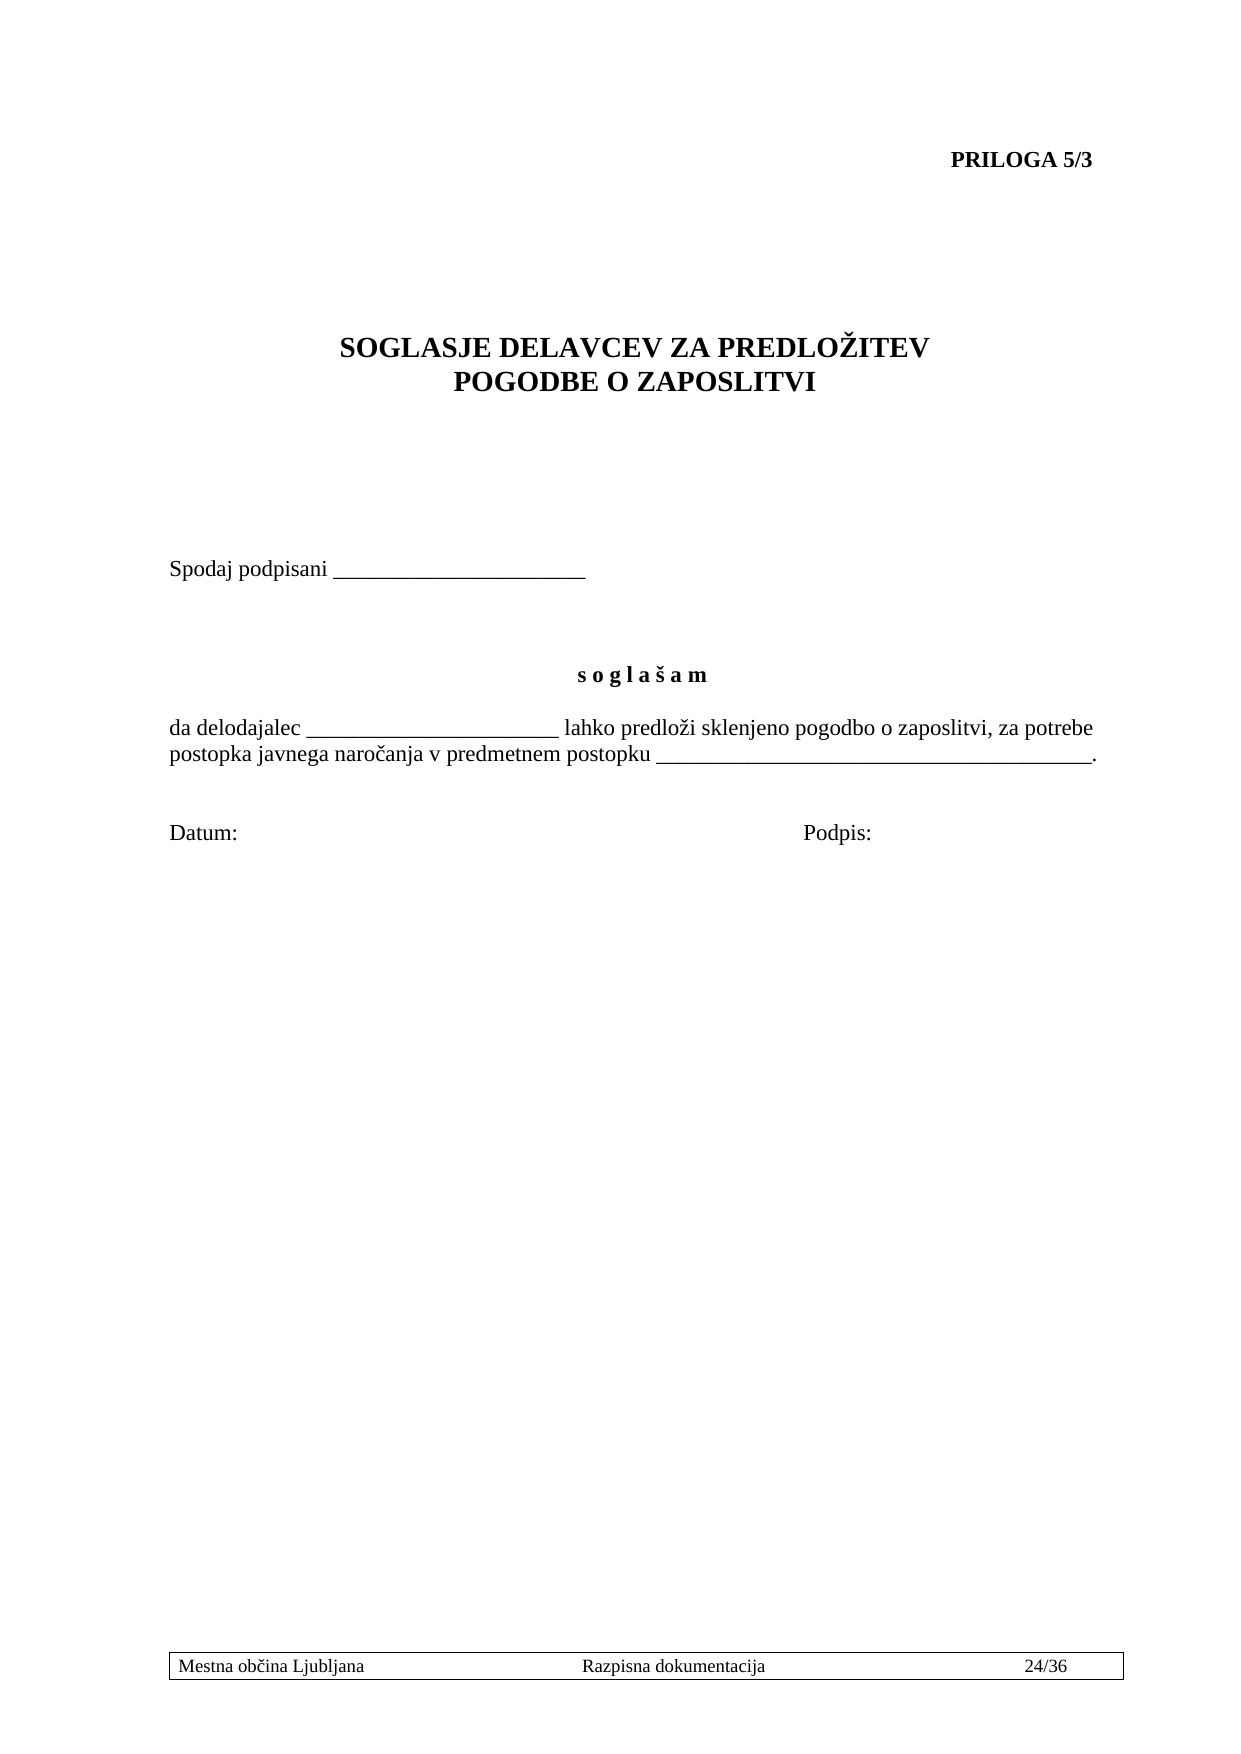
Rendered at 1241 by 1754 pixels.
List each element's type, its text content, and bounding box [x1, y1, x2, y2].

text s o g l a š a m [169, 661, 1115, 687]
text da delodajalec ______________________ lahko predloži sklenjeno pogodbo o zaposlitvi, za potrebe postopka javnega naročanja v predmetnem postopku ______________________________________. [169, 714, 1115, 766]
text Spodaj podpisani ______________________ [169, 556, 1115, 582]
text SOGLASJE DELAVCEV ZA PREDLOŽITEV [154, 330, 1115, 364]
text PRILOGA 5/3 [877, 146, 1115, 172]
text Datum: Podpis: [169, 819, 1115, 845]
text POGODBE O ZAPOSLITVI [154, 364, 1115, 397]
